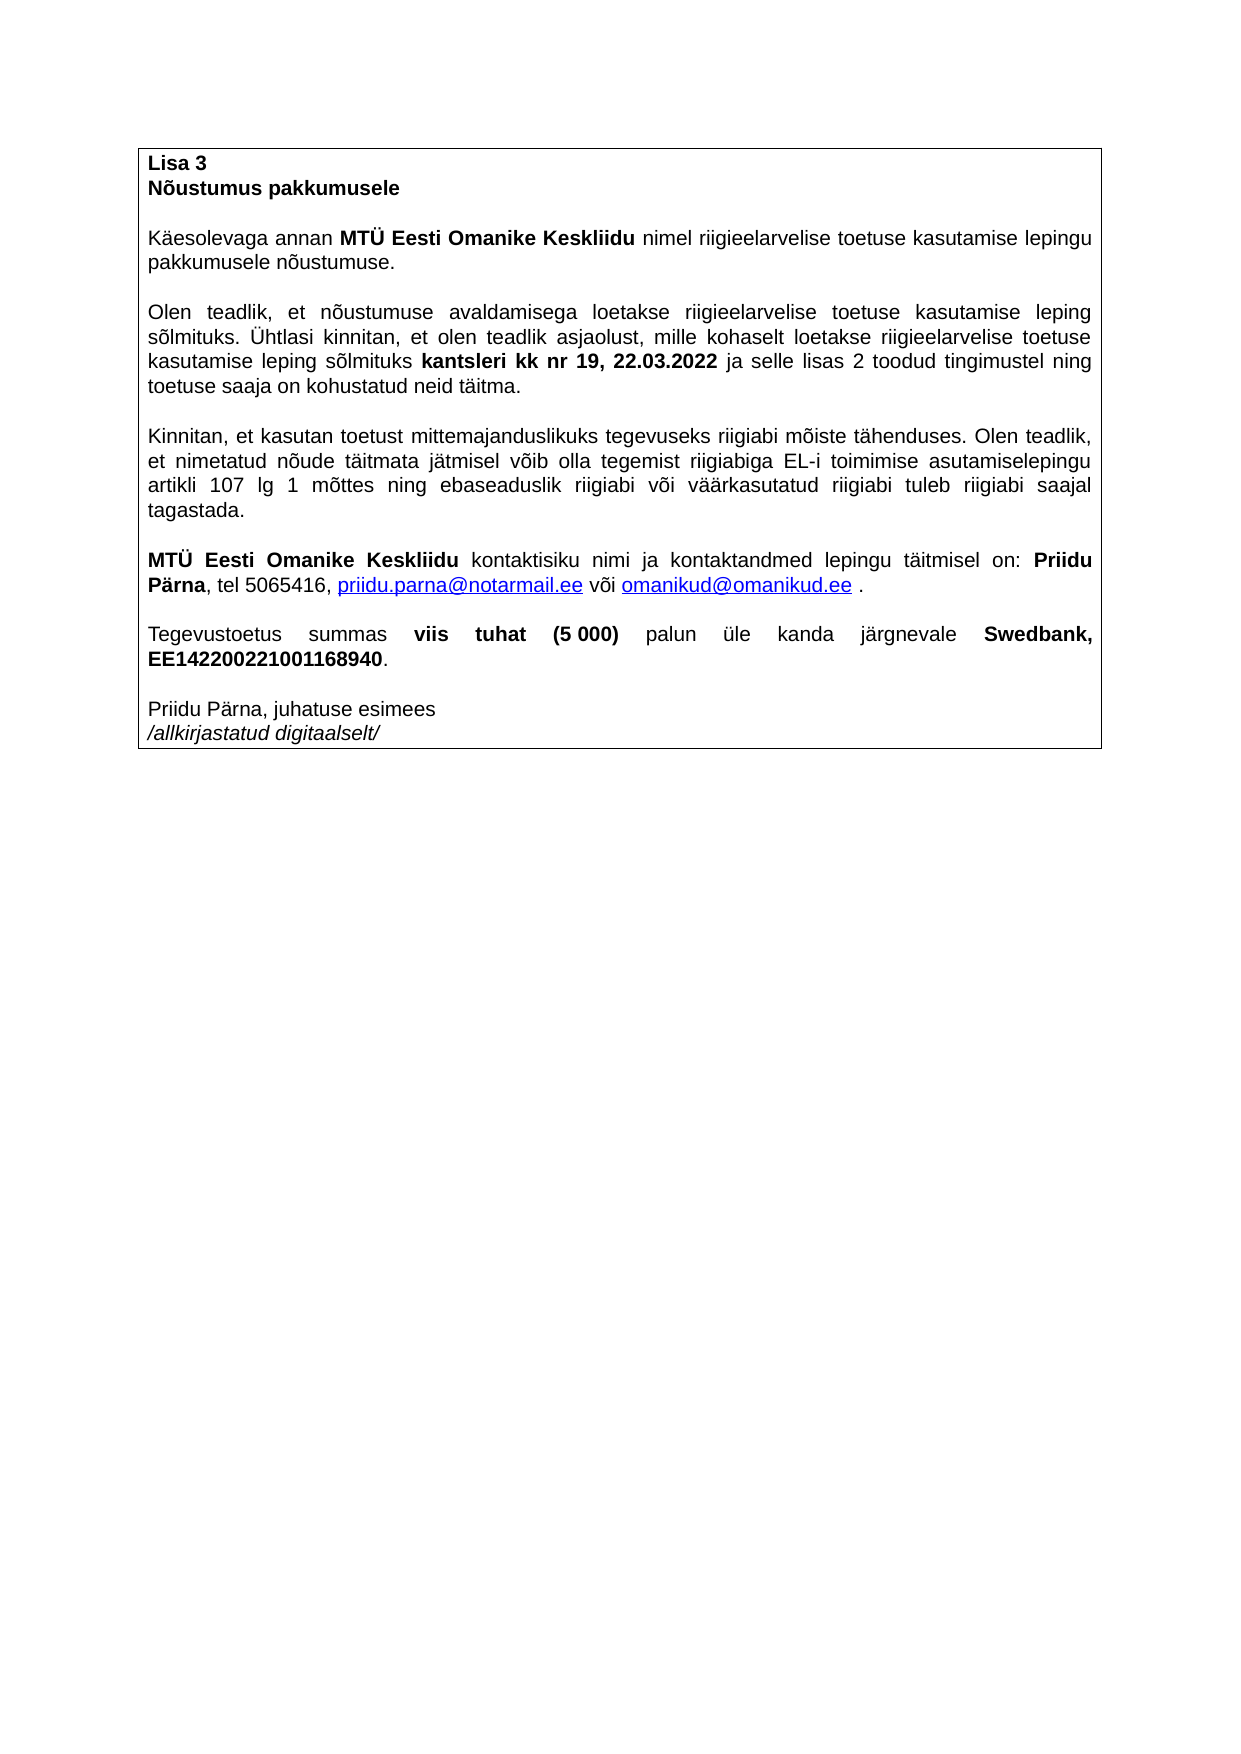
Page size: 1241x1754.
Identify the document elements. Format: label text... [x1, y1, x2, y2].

text MTÜ Eesti Omanike Keskliidu kontaktisiku nimi ja kontaktandmed lepingu täitmisel on: Priidu Pärna, tel 5065416, priidu.parna@notarmail.ee või omanikud@omanikud.ee . [148, 547, 1093, 597]
text Priidu Pärna, juhatuse esimees [148, 696, 1093, 718]
text Tegevustoetus summas viis tuhat (5 000) palun üle kanda järgnevale Swedbank, EE142200221001168940. [148, 622, 1093, 671]
text Kinnitan, et kasutan toetust mittemajanduslikuks tegevuseks riigiabi mõiste tähenduses. Olen teadlik, et nimetatud nõude täitmata jätmisel võib olla tegemist riigiabiga EL-i toimimise asutamiselepingu artikli 107 lg 1 mõttes ning ebaseaduslik riigiabi või väärkasutatud riigiabi tuleb riigiabi saajal tagastada. [148, 423, 1093, 523]
text Nõustumus pakkumusele [148, 176, 1093, 200]
text Olen teadlik, et nõustumuse avaldamisega loetakse riigieelarvelise toetuse kasutamise leping sõlmituks. Ühtlasi kinnitan, et olen teadlik asjaolust, mille kohaselt loetakse riigieelarvelise toetuse kasutamise leping sõlmituks kantsleri kk nr 19, 22.03.2022 ja selle lisas 2 toodud tingimustel ning toetuse saaja on kohustatud neid täitma. [148, 299, 1093, 399]
text Lisa 3 [139, 149, 1101, 176]
text Käesolevaga annan MTÜ Eesti Omanike Keskliidu nimel riigieelarvelise toetuse kasutamise lepingu pakkumusele nõustumuse. [148, 225, 1093, 275]
text /allkirjastatud digitaalselt/ [139, 718, 1101, 748]
